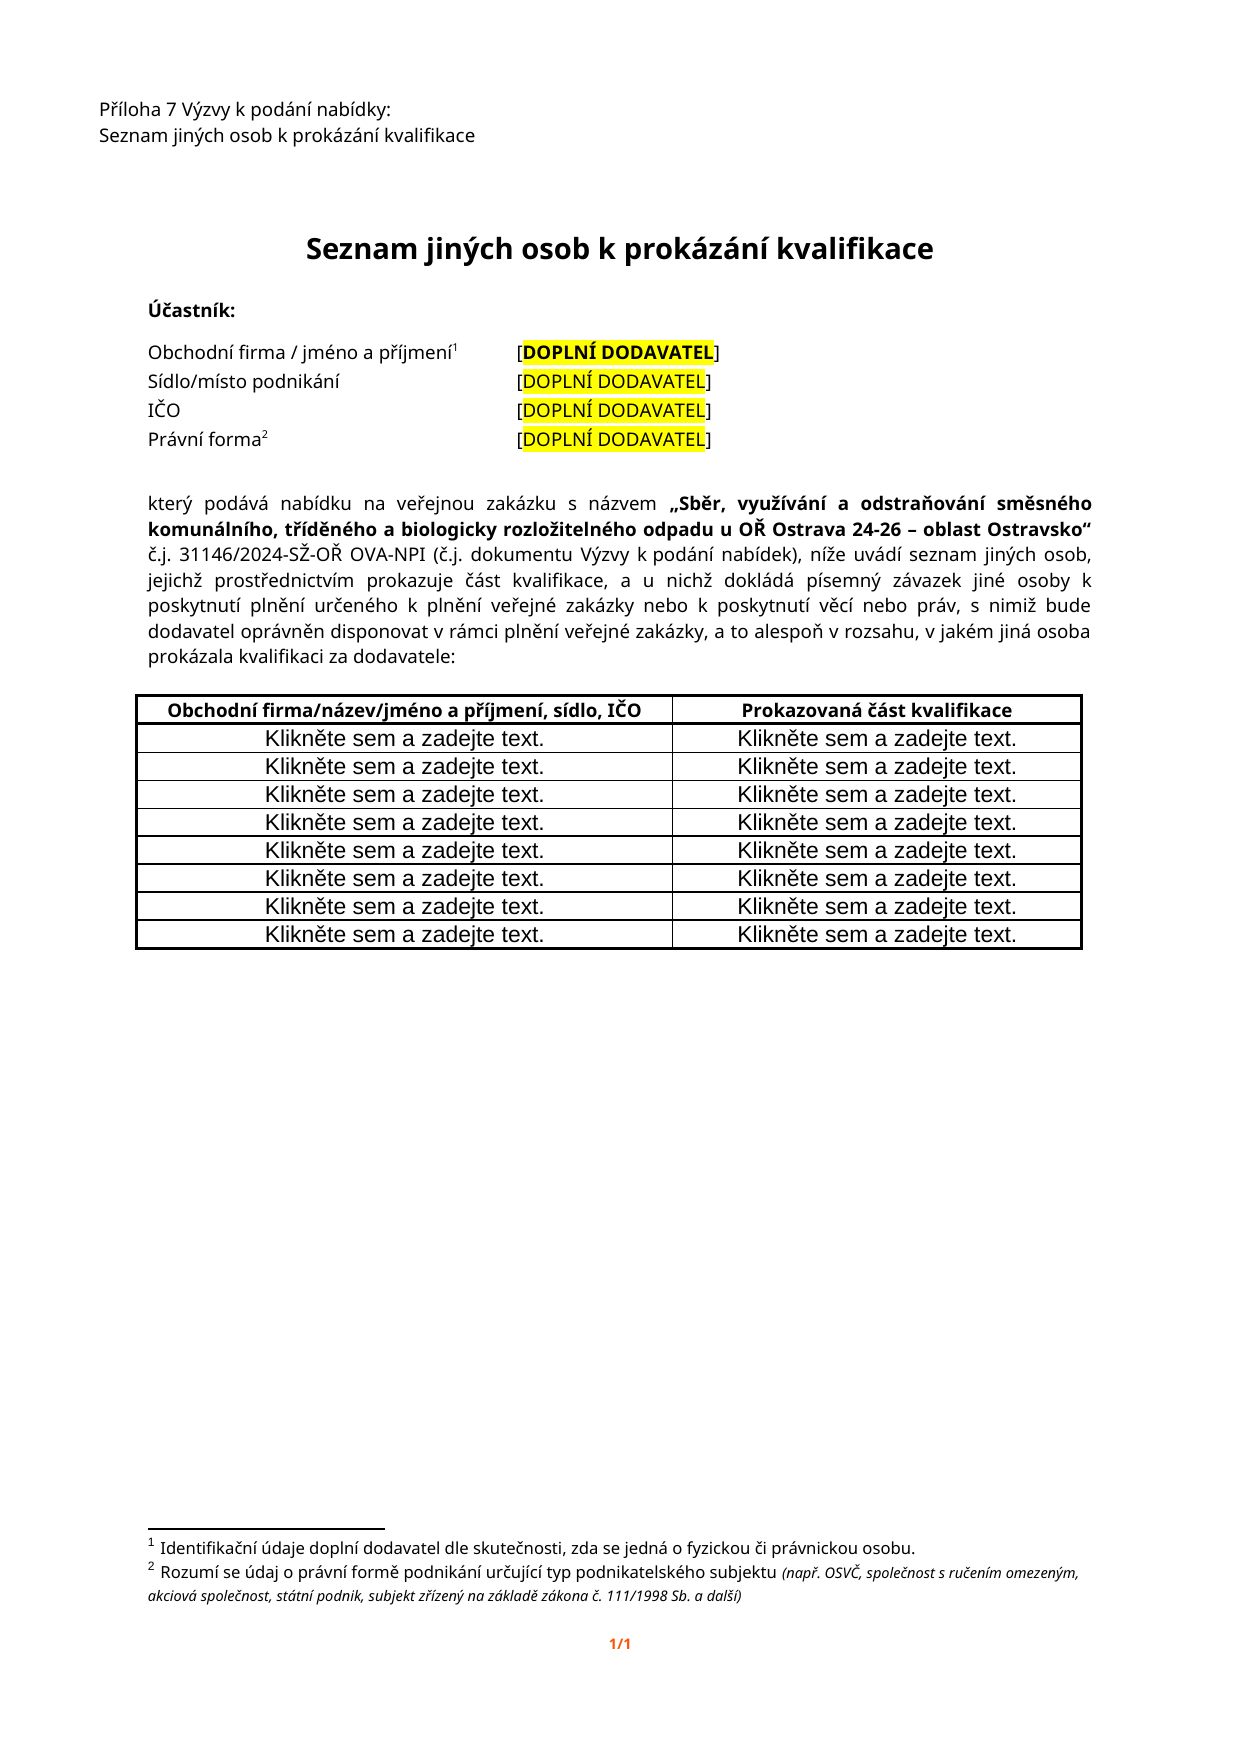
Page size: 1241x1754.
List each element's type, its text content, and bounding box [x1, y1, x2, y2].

text který podává nabídku na veřejnou zakázku s názvem „Sběr, využívání a odstraňování směsného komunálního, tříděného a biologicky rozložitelného odpadu u OŘ Ostrava 24-26 – oblast Ostravsko“ č.j. 31146/2024-SŽ-OŘ OVA-NPI (č.j. dokumentu Výzvy k podání nabídek), níže uvádí seznam jiných osob, jejichž prostřednictvím prokazuje část kvalifikace, a u nichž dokládá písemný závazek jiné osoby k poskytnutí plnění určeného k plnění veřejné zakázky nebo k poskytnutí věcí nebo práv, s nimiž bude dodavatel oprávněn disponovat v rámci plnění veřejné zakázky, a to alespoň v rozsahu, v jakém jiná osoba prokázala kvalifikaci za dodavatele: [148, 490, 1093, 669]
text IČO [148, 394, 1093, 423]
table_header Prokazovaná část kvalifikace [673, 697, 1080, 722]
text Účastník: [148, 293, 1093, 324]
text Obchodní firma / jméno a příjmení [148, 336, 1093, 365]
title Seznam jiných osob k prokázání kvalifikace [148, 228, 1093, 268]
text Právní forma [148, 423, 1093, 452]
text Sídlo/místo podnikání [DOPLNÍ DODAVATEL] [148, 365, 1093, 394]
table_header Obchodní firma/název/jméno a příjmení, sídlo, IČO [138, 697, 672, 722]
